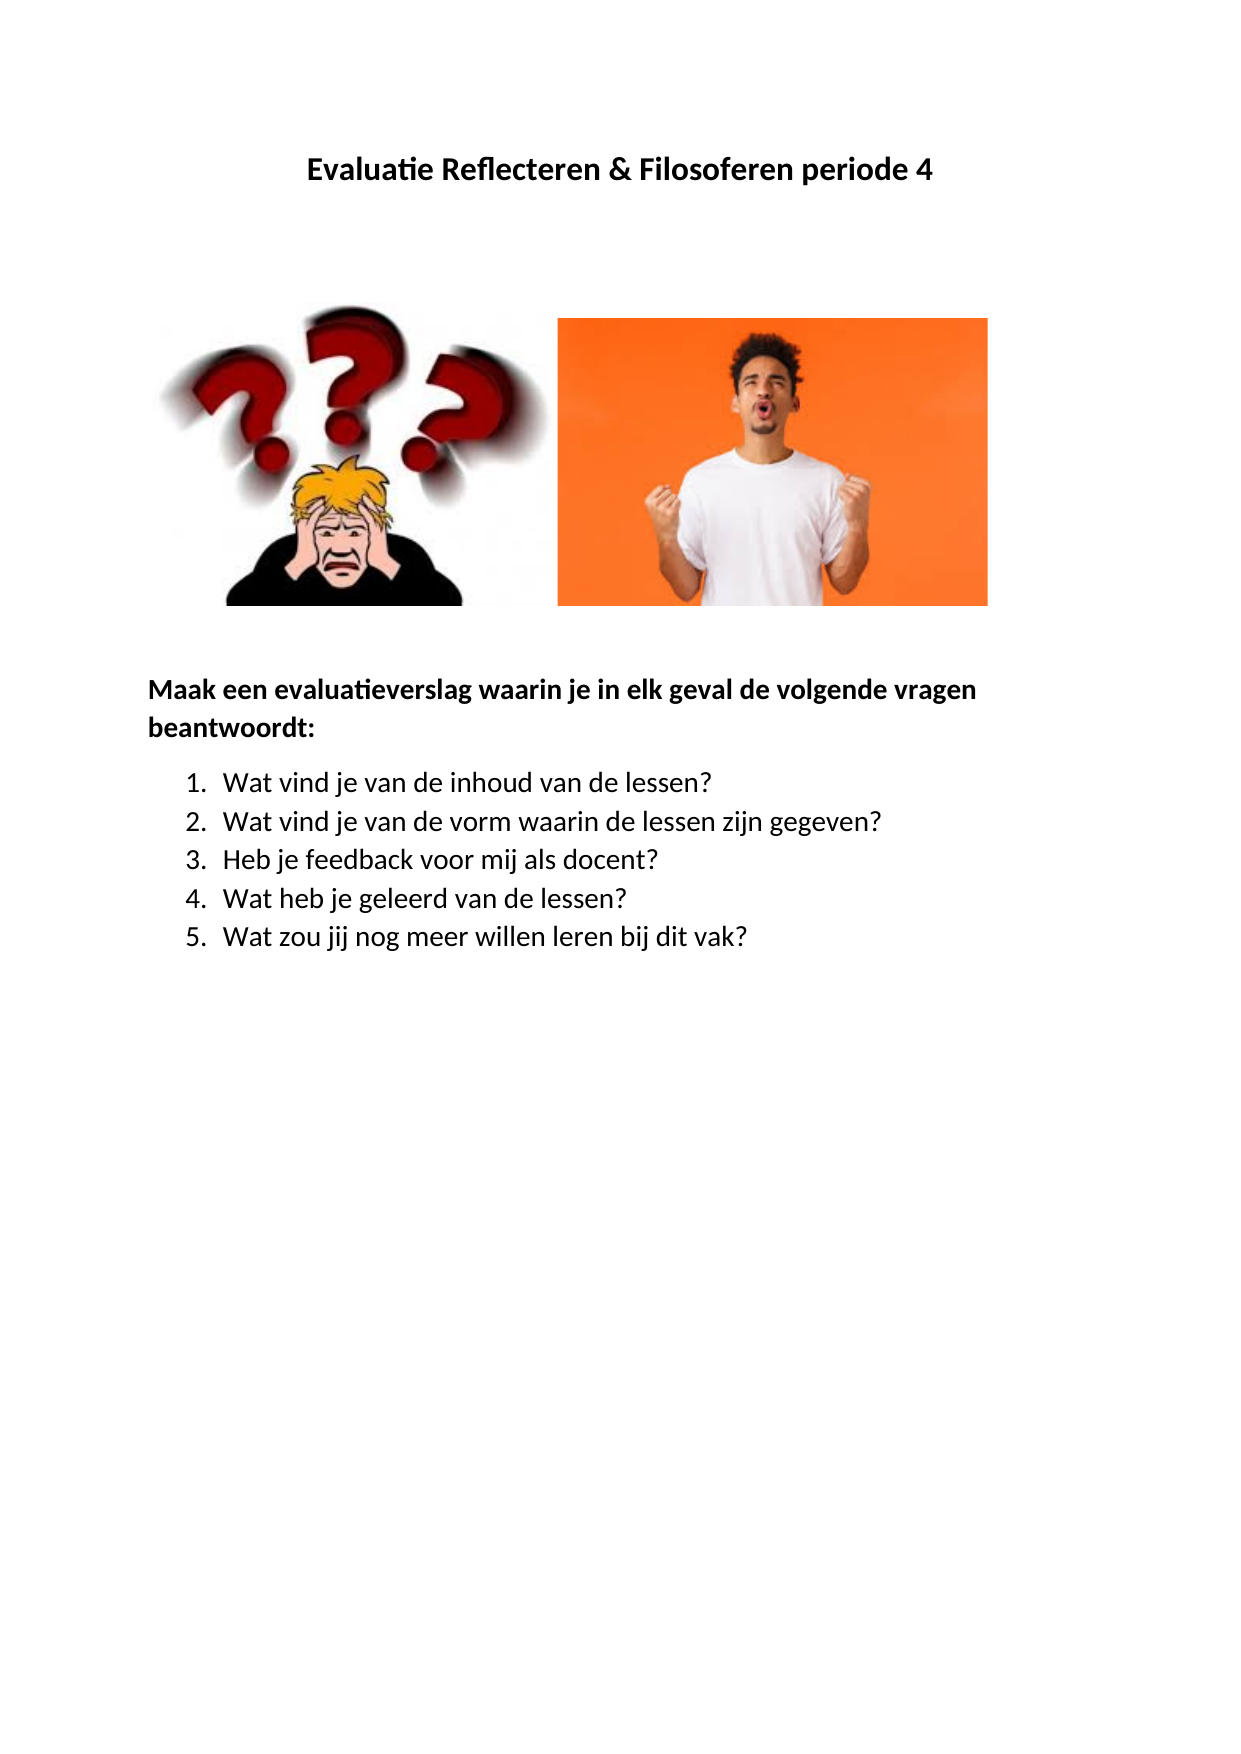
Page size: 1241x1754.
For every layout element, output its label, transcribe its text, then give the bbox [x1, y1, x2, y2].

text Evaluatie Reflecteren & Filosoferen periode 4 [148, 148, 1093, 188]
list Heb je feedback voor mij als docent? [185, 841, 1093, 877]
text Maak een evaluatieverslag waarin je in elk geval de volgende vragen beantwoordt: [148, 671, 1093, 745]
list Wat heb je geleerd van de lessen? [185, 880, 1093, 915]
list Wat vind je van de vorm waarin de lessen zijn gegeven? [185, 803, 1093, 838]
list Wat vind je van de inhoud van de lessen? [185, 764, 1093, 800]
picture [147, 302, 553, 606]
list Wat zou jij nog meer willen leren bij dit vak? [185, 918, 1093, 954]
picture [557, 318, 988, 606]
